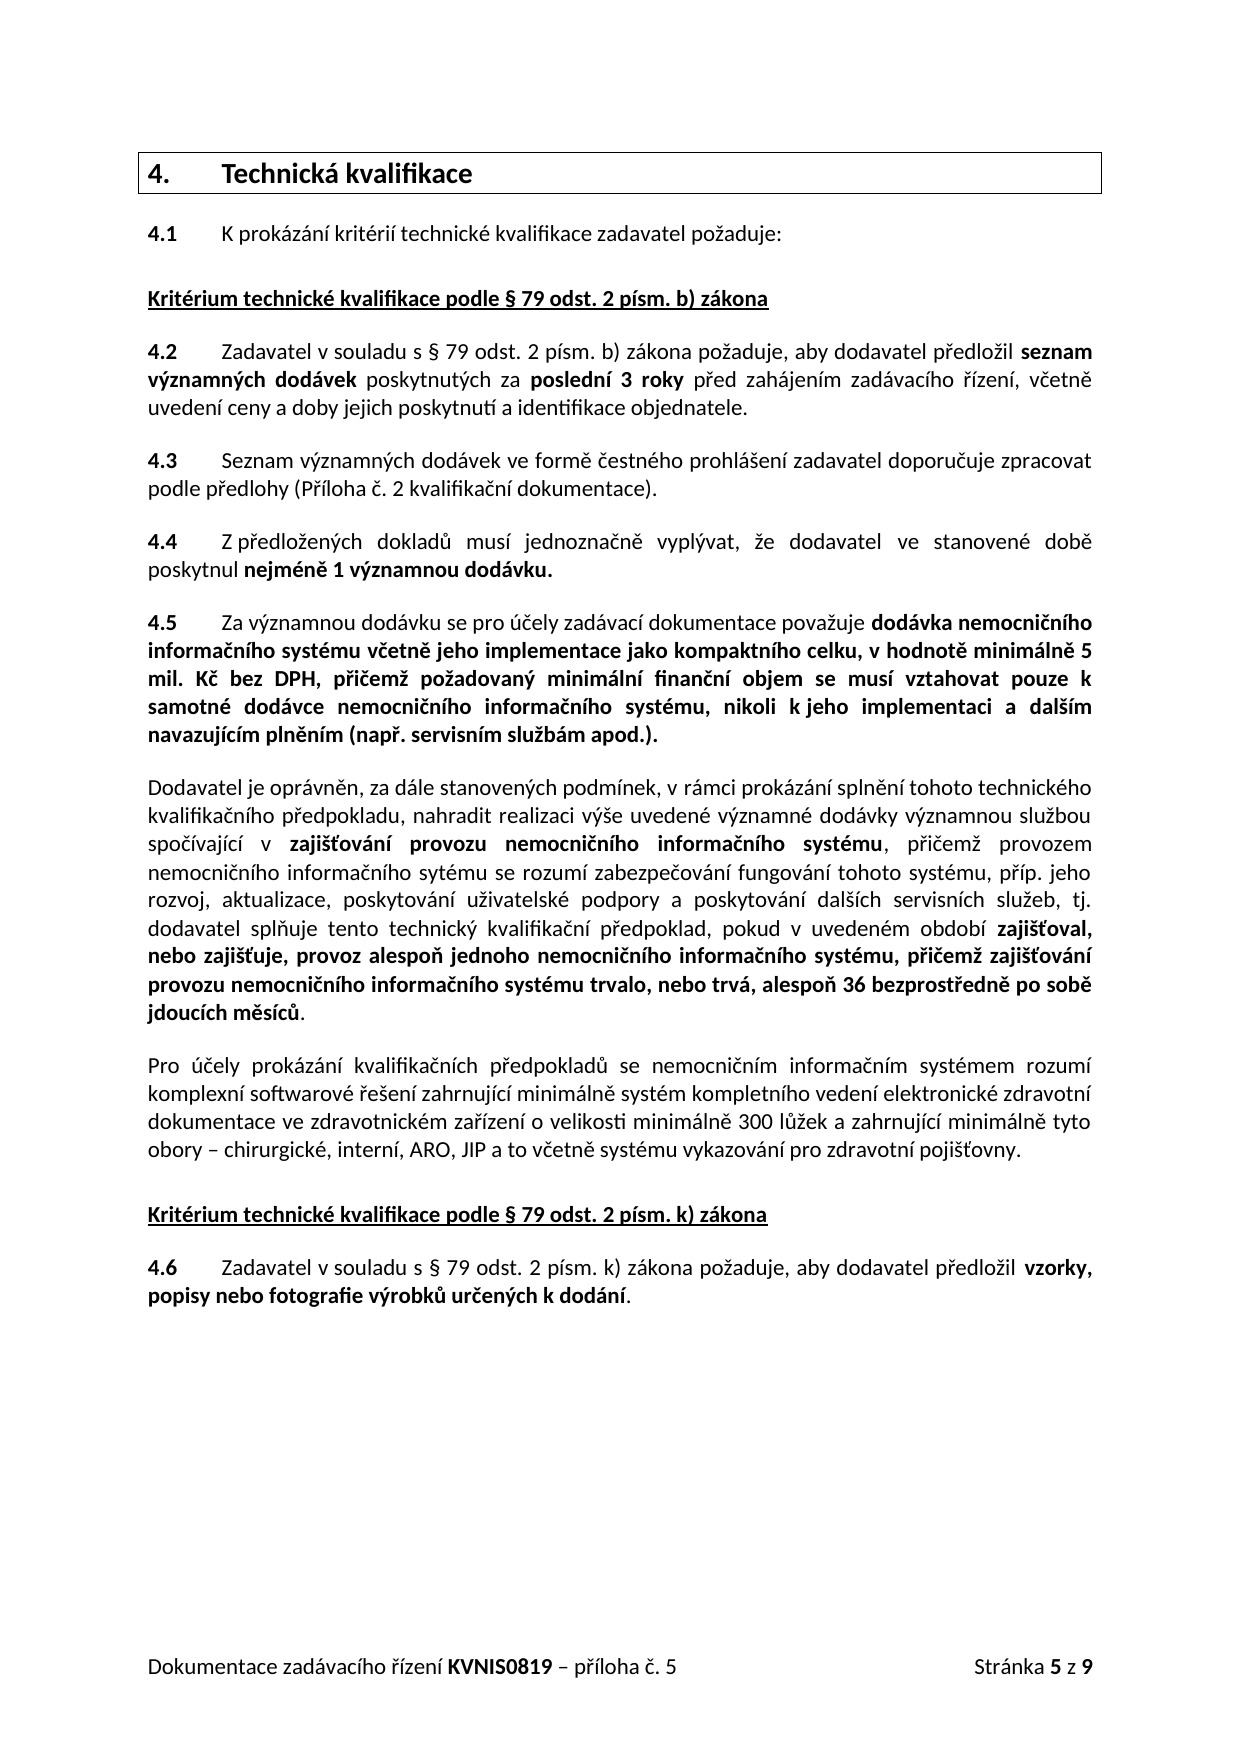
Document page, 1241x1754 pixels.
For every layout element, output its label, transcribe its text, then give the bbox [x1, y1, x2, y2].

list Pro účely prokázání kvalifikačních předpokladů se nemocničním informačním systémem rozumí komplexní softwarové řešení zahrnující minimálně systém kompletního vedení elektronické zdravotní dokumentace ve zdravotnickém zařízení o velikosti minimálně 300 lůžek a zahrnující minimálně tyto obory – chirurgické, interní, ARO, JIP a to včetně systému vykazování pro zdravotní pojišťovny. [148, 1051, 1093, 1163]
text Za významnou se pro účely zadávací dokumentace považuje dodávka nemocničního informačního systému včetně jeho implementace jako kompaktního celku, v hodnotě minimálně 5 mil. Kč bez DPH, přičemž požadovaný minimální finanční objem se musí vztahovat pouze k samotné dodávce nemocničního informačního systému, nikoli k jeho implementaci a dalším navazujícím plněním (např. servisním službám apod.). [148, 608, 1093, 748]
text Technická kvalifikace [139, 153, 1101, 193]
text Kritérium technické kvalifikace podle § 79 odst. 2 písm. k) zákona [148, 1200, 1093, 1228]
text Kritérium technické kvalifikace podle § 79 odst. 2 písm. b) zákona [148, 284, 1093, 312]
text Zadavatel v souladu s § 79 odst. 2 písm. b) zákona požaduje, aby dodavatel předložil seznam významných poskytnutých za před zahájením zadávacího řízení, včetně uvedení ceny a doby jejich poskytnutí a identifikace objednatele. [148, 337, 1093, 421]
text K prokázání kritérií technické kvalifikace zadavatel požaduje: [148, 219, 1093, 247]
text Seznam významných ve formě čestného prohlášení zadavatel doporučuje zpracovat podle předlohy (Příloha č. 2 kvalifikační dokumentace). [148, 446, 1093, 502]
list Dodavatel je oprávněn, za dále stanovených podmínek, v rámci prokázání splnění tohoto technického kvalifikačního předpokladu, nahradit realizaci výše uvedené významné dodávky významnou službou spočívající v zajišťování provozu nemocničního informačního systému, přičemž provozem nemocničního informačního sytému se rozumí zabezpečování fungování tohoto systému, příp. jeho rozvoj, aktualizace, poskytování uživatelské podpory a poskytování dalších servisních služeb, tj. dodavatel splňuje tento technický kvalifikační předpoklad, pokud v uvedeném období zajišťoval, nebo zajišťuje, provoz alespoň jednoho nemocničního informačního systému, přičemž zajišťování provozu nemocničního informačního systému trvalo, nebo trvá, alespoň 36 bezprostředně po sobě jdoucích měsíců. [148, 773, 1093, 1026]
text Z předložených dokladů musí jednoznačně vyplývat, že dodavatel ve stanovené době poskytnul nejméně 1 . [148, 527, 1093, 583]
text Zadavatel v souladu s § 79 odst. 2 písm. k) zákona požaduje, aby dodavatel předložil vzorky, popisy nebo fotografie výrobků určených k dodání. [148, 1253, 1093, 1309]
